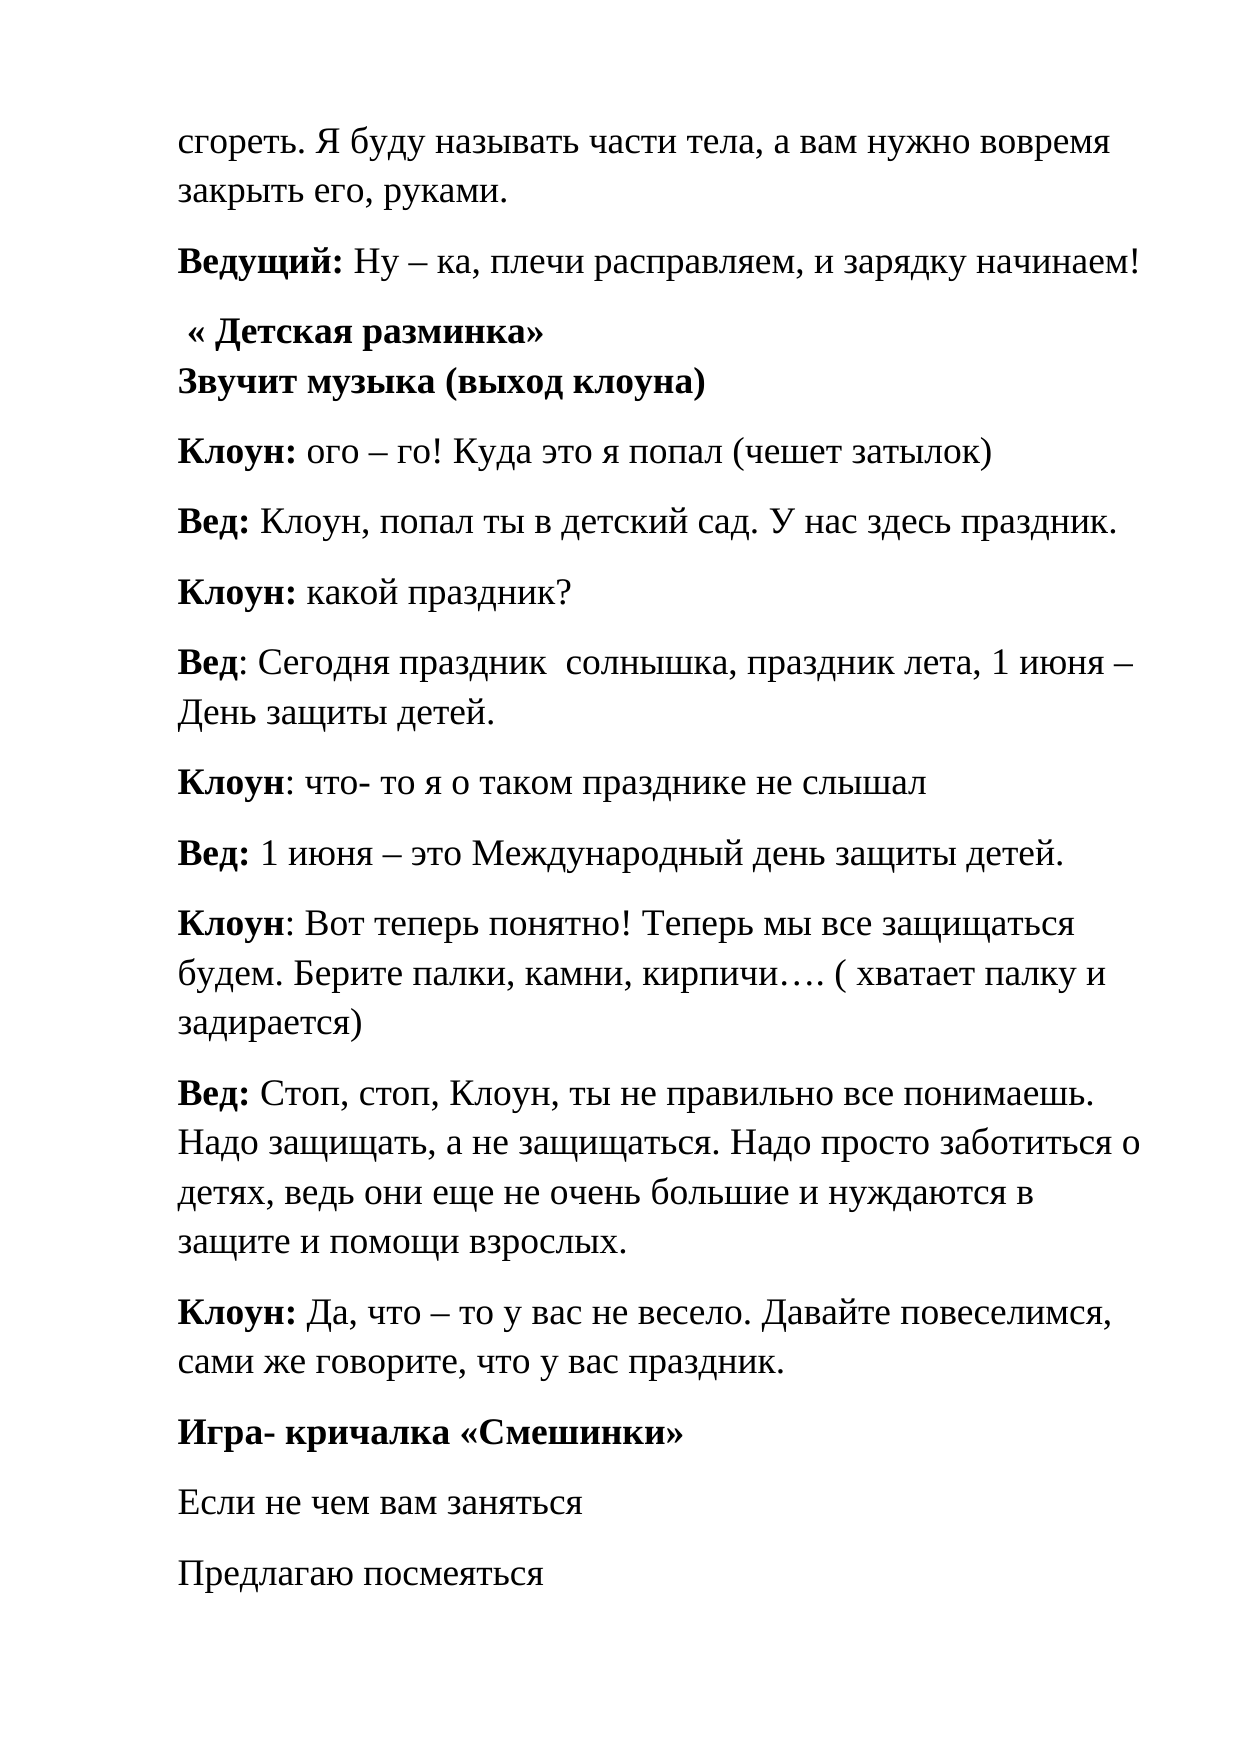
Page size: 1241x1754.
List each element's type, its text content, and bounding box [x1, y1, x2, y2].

text Клоун: что- то я о таком празднике не слышал [177, 760, 1152, 803]
text Игра- кричалка «Смешинки» [177, 1409, 1152, 1452]
text Предлагаю посмеяться [177, 1550, 1152, 1593]
text Вед: Сегодня праздник солнышка, праздник лета, 1 июня – День защиты детей. [177, 640, 1152, 732]
text Вед: 1 июня – это Международный день защиты детей. [177, 830, 1152, 873]
text Клоун: Да, что – то у вас не весело. Давайте повеселимся, сами же говорите, что у вас праздник. [177, 1289, 1152, 1382]
text Ведущий: Ну – ка, плечи расправляем, и зарядку начинаем! [177, 238, 1152, 281]
text Если не чем вам заняться [177, 1480, 1152, 1523]
text Клоун: ого – го! Куда это я попал (чешет затылок) [177, 428, 1152, 472]
text « Детская разминка» [177, 308, 1152, 352]
text Клоун: Вот теперь понятно! Теперь мы все защищаться будем. Берите палки, камни, кирпичи…. ( хватает палку и задирается) [177, 901, 1152, 1043]
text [177, 118, 1152, 211]
text Вед: Клоун, попал ты в детский сад. У нас здесь праздник. [177, 499, 1152, 542]
text Клоун: какой праздник? [177, 569, 1152, 612]
text Вед: Стоп, стоп, Клоун, ты не правильно все понимаешь. Надо защищать, а не защищаться. Надо просто заботиться о детях, ведь они еще не очень большие и нуждаются в защите и помощи взрослых. [177, 1070, 1152, 1262]
text Звучит музыка (выход клоуна) [177, 358, 1152, 401]
